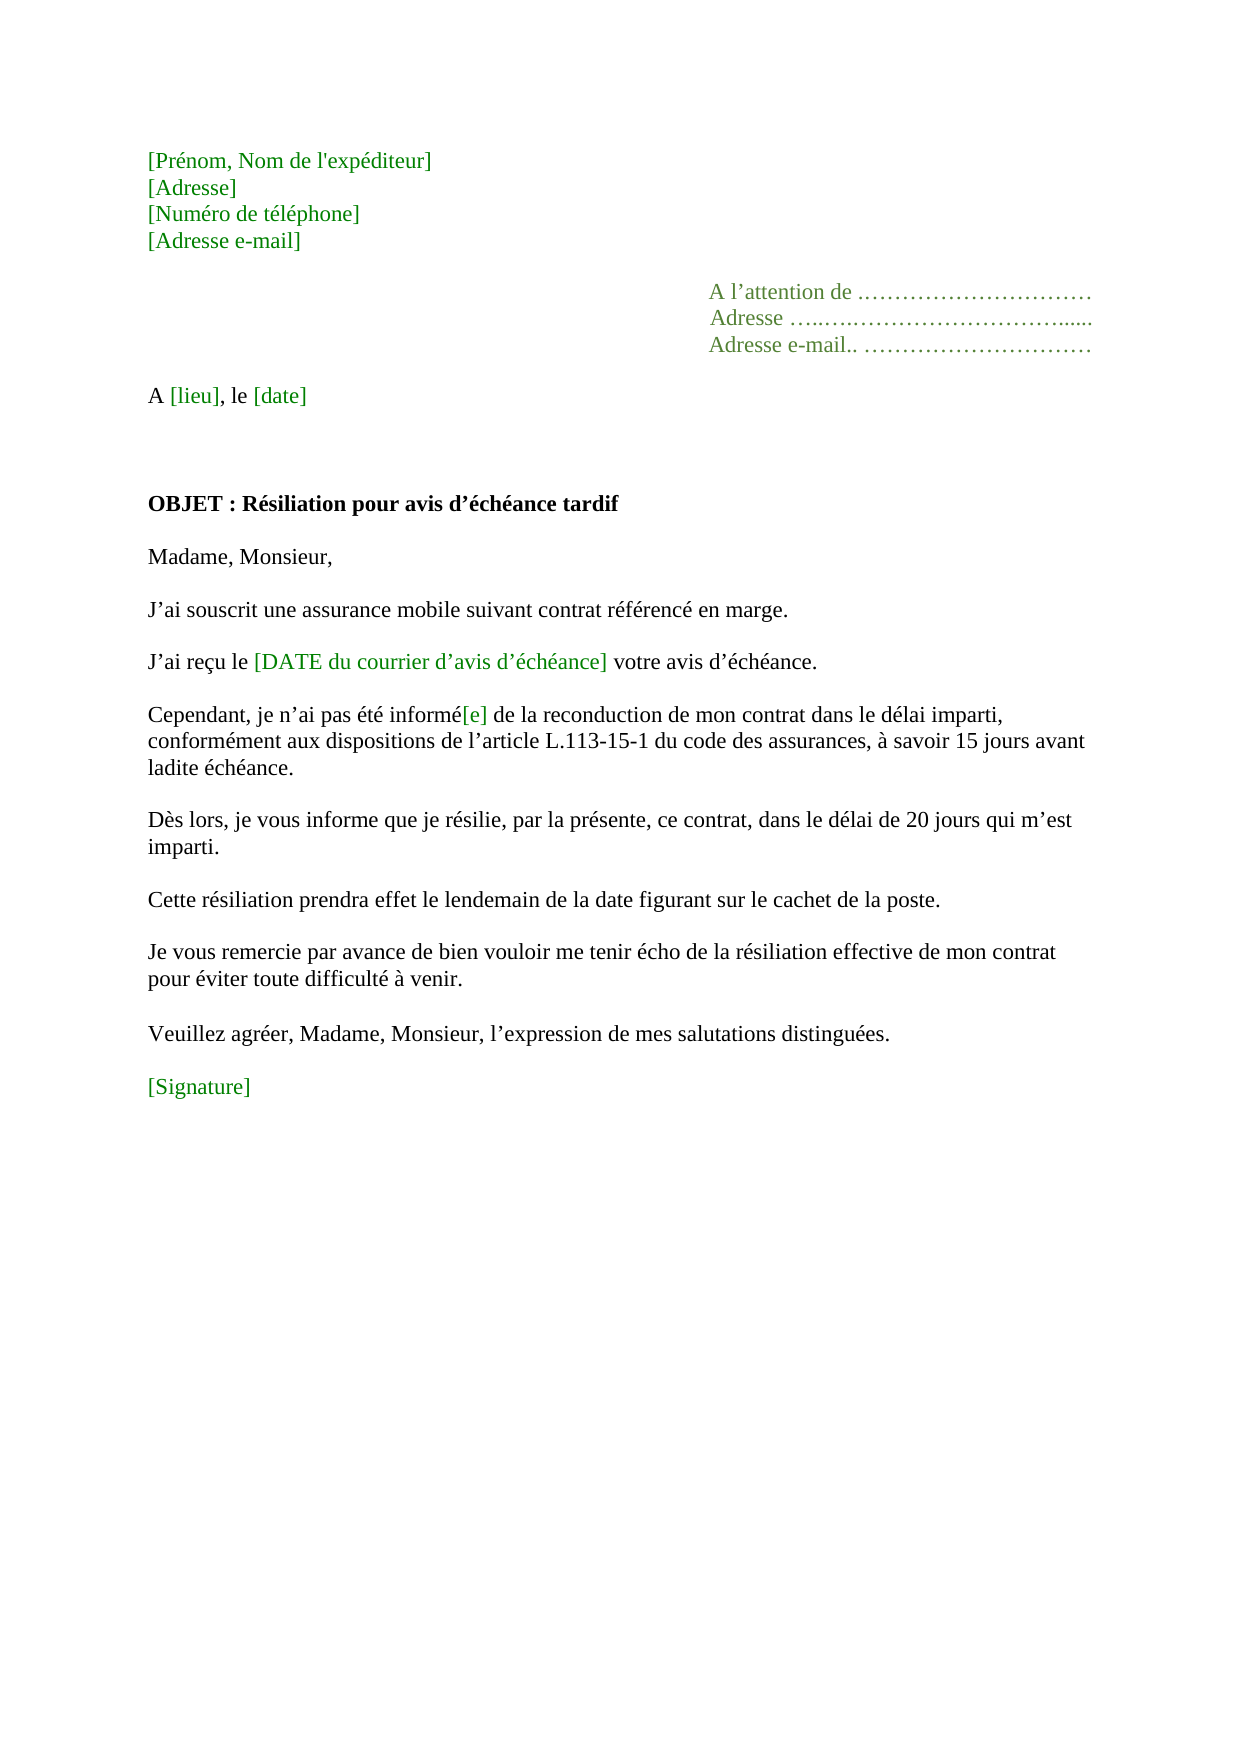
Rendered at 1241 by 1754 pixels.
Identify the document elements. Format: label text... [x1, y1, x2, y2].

text [Prénom, Nom de l'expéditeur] [Adresse] [Numéro de téléphone] [Adresse e-mail] [148, 148, 1093, 253]
text A [lieu], le [date] [148, 382, 1093, 408]
text Veuillez agréer, Madame, Monsieur, l’expression de mes salutations distinguées. [148, 1020, 1093, 1047]
text A l’attention de .………………………… Adresse …..….………………………...... Adresse e-mail.. ………………………… [148, 278, 1093, 357]
text [Signature] [148, 1047, 1093, 1099]
text OBJET : Résiliation pour avis d’échéance tardif Madame, Monsieur, J’ai souscrit une assurance mobile suivant contrat référencé en marge. J’ai reçu le [DATE du courrier d’avis d’échéance] votre avis d’échéance. Cependant, je n’ai pas été informé[e] de la reconduction de mon contrat dans le délai imparti, conformément aux dispositions de l’article L.113-15-1 du code des assurances, à savoir 15 jours avant ladite échéance. Dès lors, je vous informe que je résilie, par la présente, ce contrat, dans le délai de 20 jours qui m’est imparti. Cette résiliation prendra effet le lendemain de la date figurant sur le cachet de la poste. Je vous remercie par avance de bien vouloir me tenir écho de la résiliation effective de mon contrat pour éviter toute difficulté à venir. [148, 438, 1093, 991]
